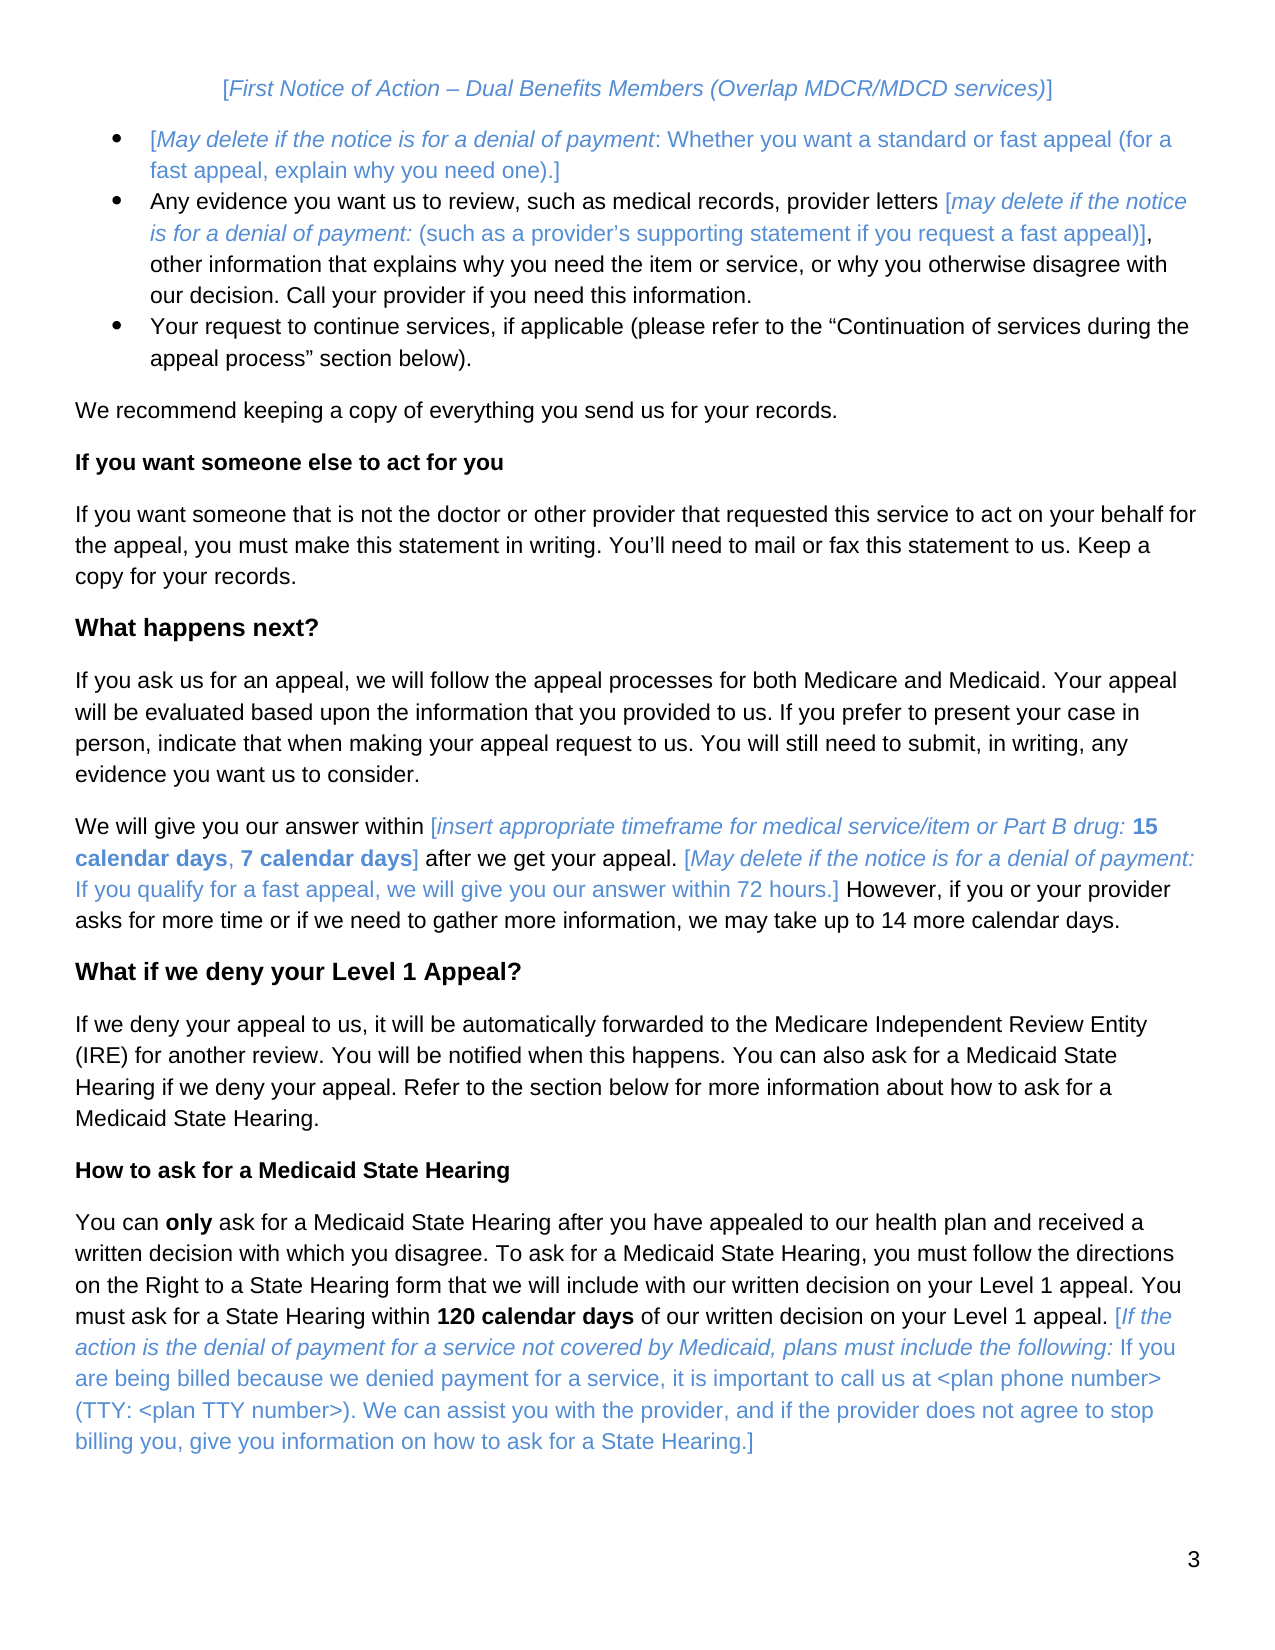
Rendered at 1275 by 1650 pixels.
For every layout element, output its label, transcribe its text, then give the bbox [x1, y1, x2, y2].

text You can only ask for a Medicaid State Hearing after you have appealed to our health plan and received a written decision with which you disagree. To ask for a Medicaid State Hearing, you must follow the directions on the Right to a State Hearing form that we will include with our written decision on your Level 1 appeal. You must ask for a State Hearing within 120 calendar days of our written decision on your Level 1 appeal. [If the action is the denial of payment for a service not covered by Medicaid, plans must include the following: If you are being billed because we denied payment for a service, it is important to call us at <plan phone number> (TTY: <plan TTY number>). We can assist you with the provider, and if the provider does not agree to stop billing you, give you information on how to ask for a State Hearing.] [75, 1206, 1200, 1456]
text If we deny your appeal to us, it will be automatically forwarded to the Medicare Independent Review Entity (IRE) for another review. You will be notified when this happens. You can also ask for a Medicaid State Hearing if we deny your appeal. Refer to the section below for more information about how to ask for a Medicaid State Hearing. [75, 1008, 1200, 1133]
subtitle How to ask for a Medicaid State Hearing [75, 1153, 1200, 1185]
text If you want someone that is not the doctor or other provider that requested this service to act on your behalf for the appeal, you must make this statement in writing. You’ll need to mail or fax this statement to us. Keep a copy for your records. [75, 497, 1200, 591]
list Your request to continue services, if applicable (please refer to the “Continuation of services during the appeal process” section below). [112, 310, 1200, 372]
subtitle What happens next? [75, 612, 1200, 643]
list We recommend keeping a copy of everything you send us for your records. [75, 393, 1200, 424]
subtitle If you want someone else to act for you [75, 445, 1200, 476]
text If you ask us for an appeal, we will follow the appeal processes for both Medicare and Medicaid. Your appeal will be evaluated based upon the information that you provided to us. If you prefer to present your case in person, indicate that when making your appeal request to us. You will still need to submit, in writing, any evidence you want us to consider. [75, 664, 1200, 789]
subtitle What if we deny your Level 1 Appeal? [75, 956, 1200, 987]
text We will give you our answer within [insert appropriate timeframe for medical service/item or Part B drug: 15 calendar days, 7 calendar days] after we get your appeal. [May delete if the notice is for a denial of payment: If you qualify for a fast appeal, we will give you our answer within 72 hours.] However, if you or your provider asks for more time or if we need to gather more information, we may take up to 14 more calendar days. [75, 810, 1200, 935]
list Any evidence you want us to review, such as medical records, provider letters [may delete if the notice is for a denial of payment: (such as a provider’s supporting statement if you request a fast appeal)], other information that explains why you need the item or service, or why you otherwise disagree with our decision. Call your provider if you need this information. [112, 185, 1200, 310]
list [May delete if the notice is for a denial of payment: Whether you want a standard or fast appeal (for a fast appeal, explain why you need one).] [112, 122, 1200, 185]
